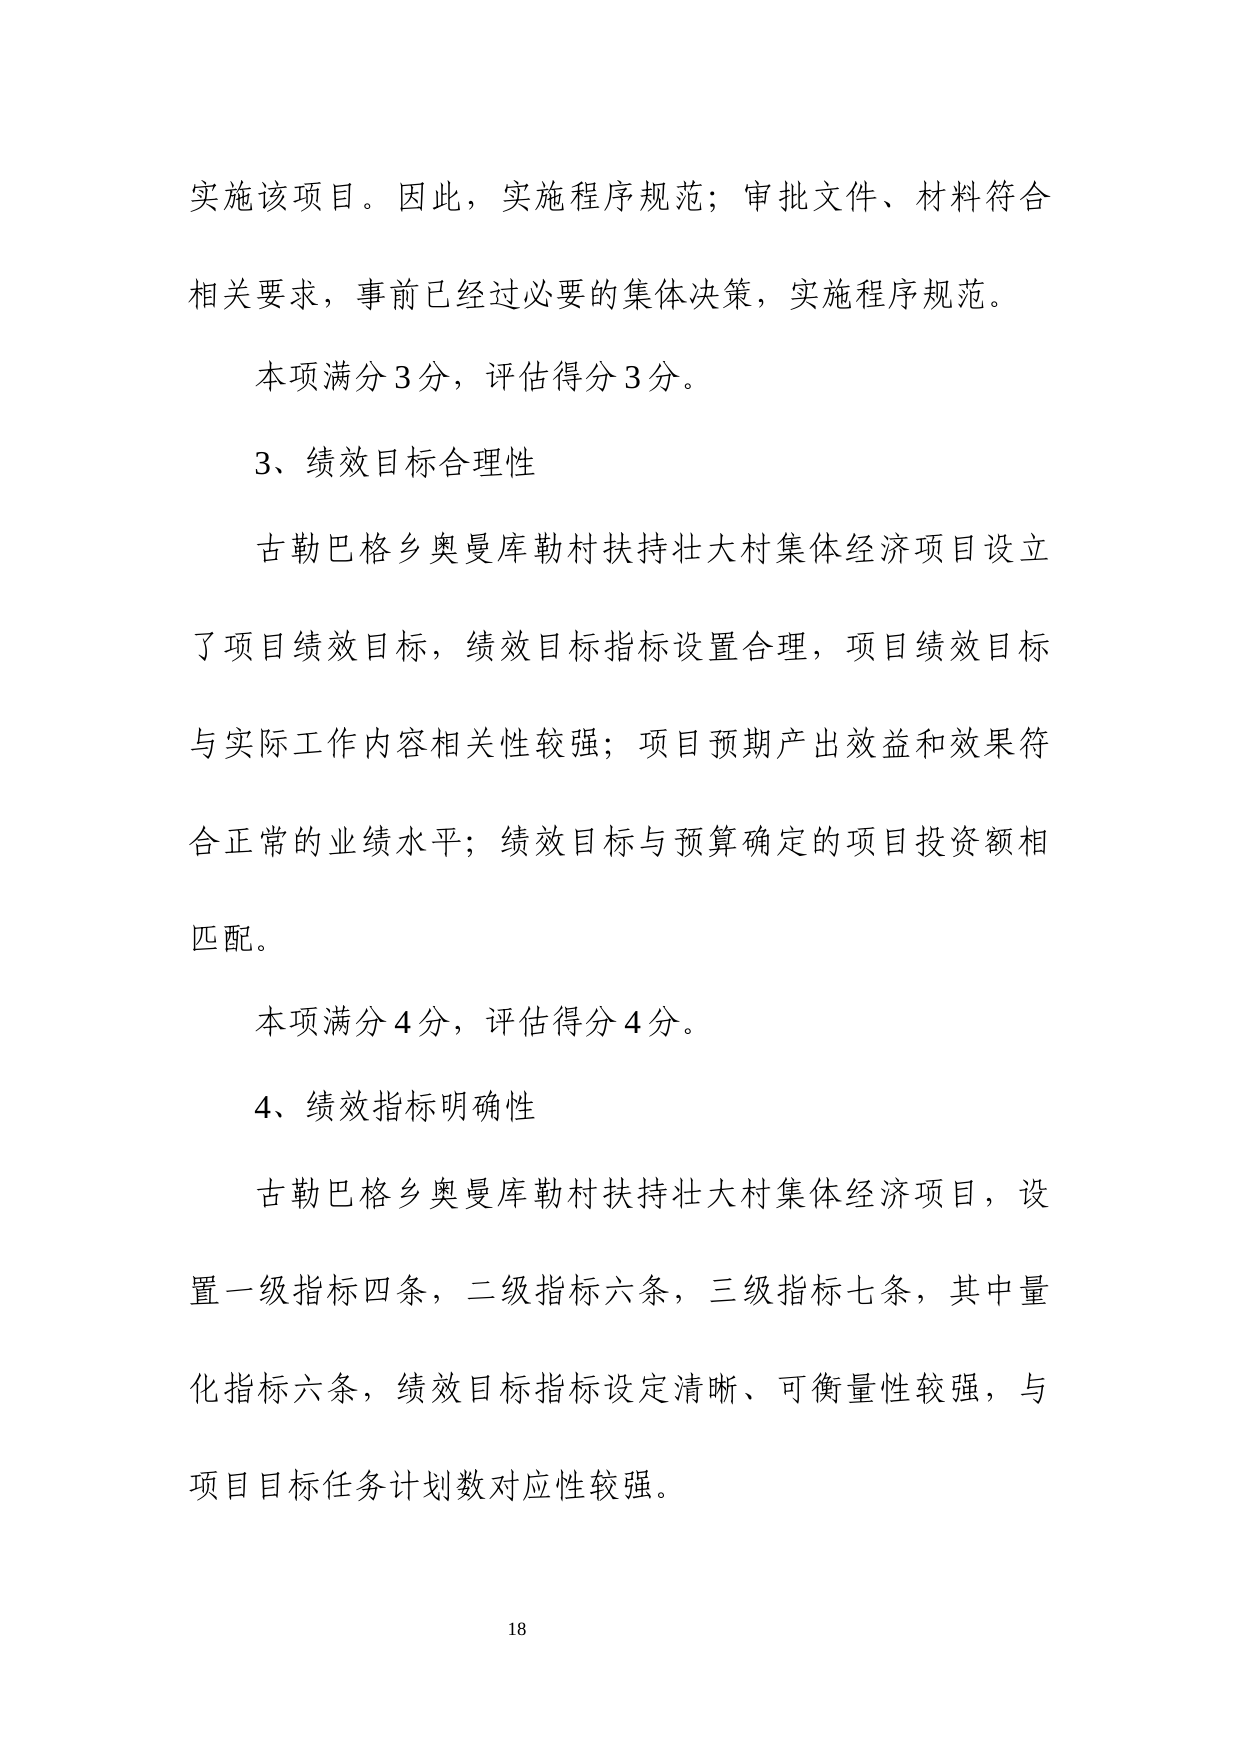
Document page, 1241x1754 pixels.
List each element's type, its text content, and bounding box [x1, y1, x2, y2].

text 本项满分4分，评估得分4分。 [187, 988, 1053, 1053]
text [187, 162, 1053, 324]
text 本项满分3分，评估得分3分。 [187, 343, 1053, 408]
text 古勒巴格乡奥曼库勒村扶持壮大村集体经济项目，设置一级指标四条，二级指标六条，三级指标七条，其中量化指标六条，绩效目标指标设定清晰、可衡量性较强，与项目目标任务计划数对应性较强。 [187, 1158, 1053, 1516]
text 古勒巴格乡奥曼库勒村扶持壮大村集体经济项目设立了项目绩效目标，绩效目标指标设置合理，项目绩效目标与实际工作内容相关性较强；项目预期产出效益和效果符合正常的业绩水平；绩效目标与预算确定的项目投资额相匹配。 [187, 514, 1053, 969]
text 3、绩效目标合理性 [187, 429, 1053, 494]
text 4、绩效指标明确性 [187, 1073, 1053, 1138]
